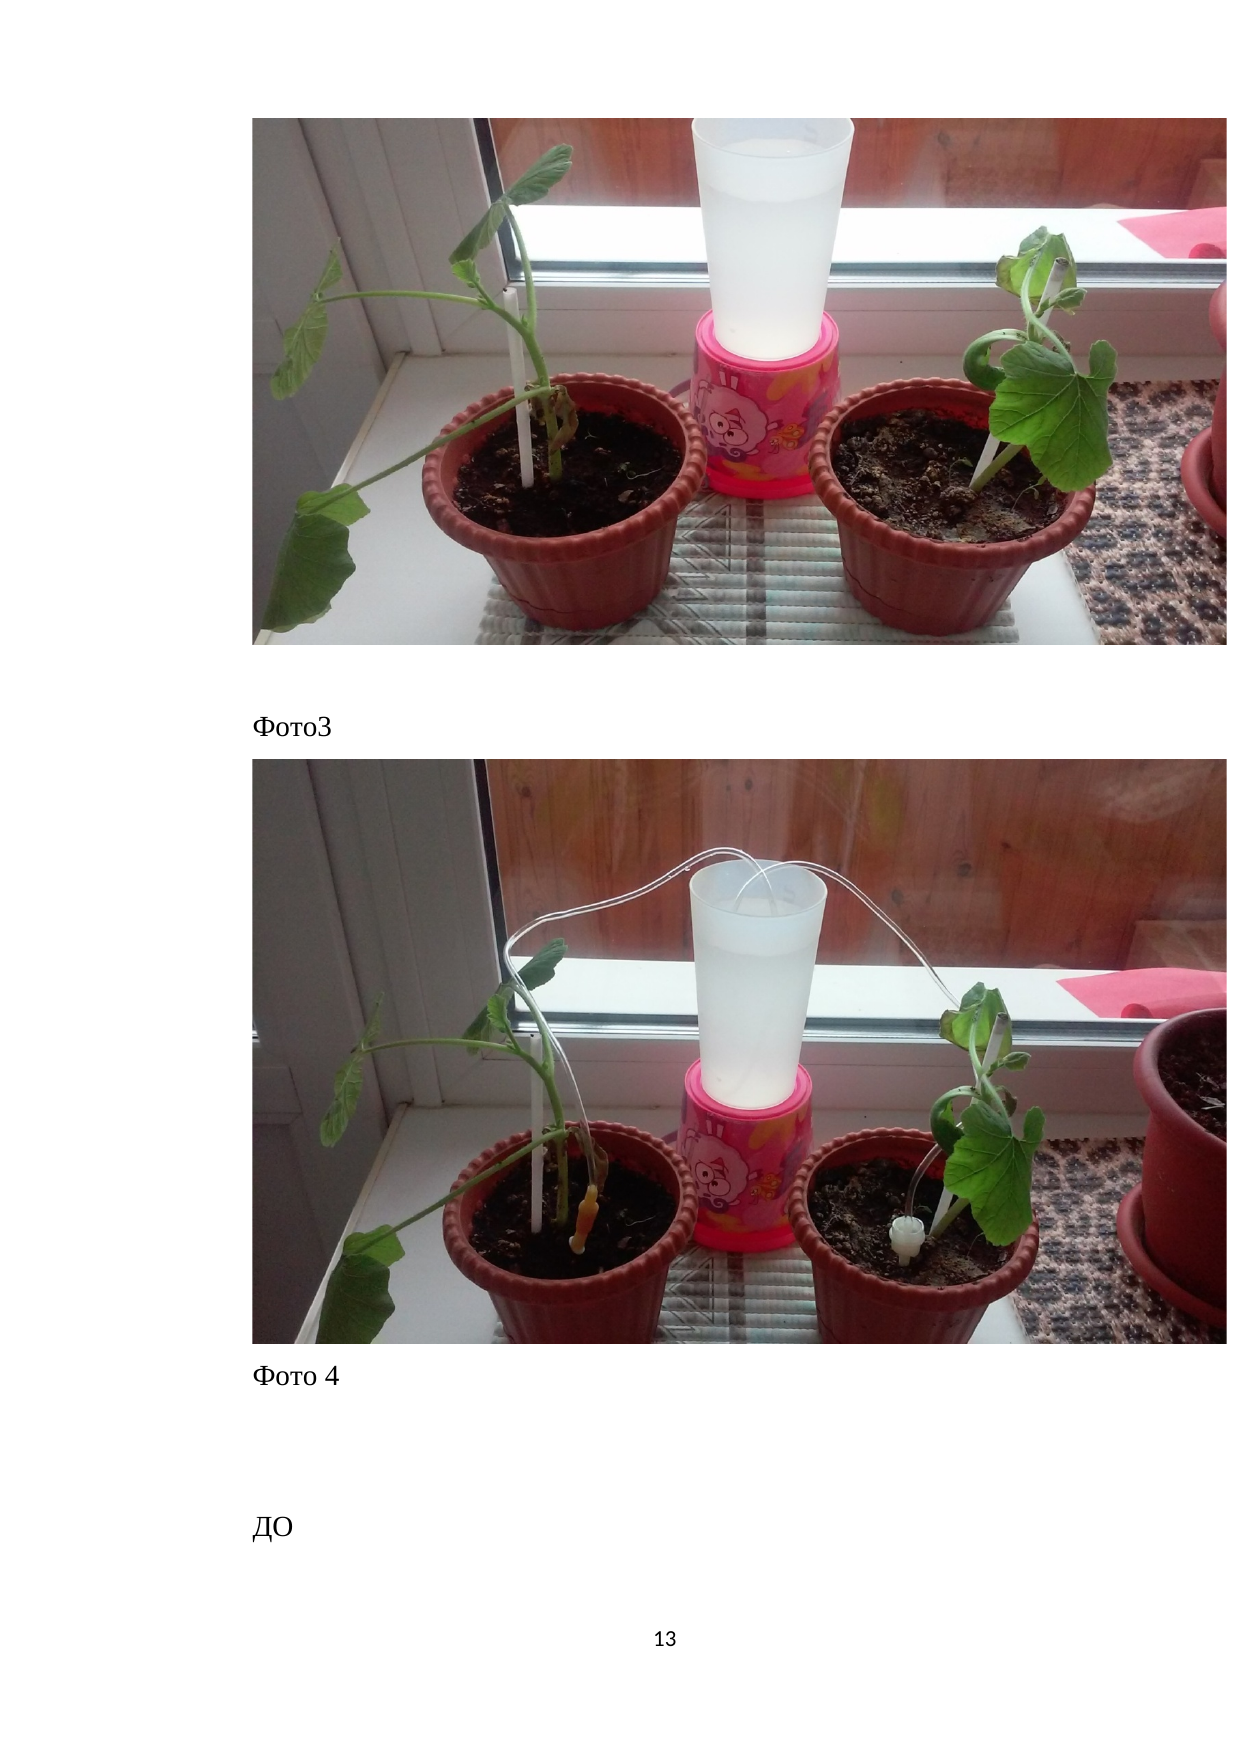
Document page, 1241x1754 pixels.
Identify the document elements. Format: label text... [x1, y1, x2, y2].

picture [252, 118, 1227, 703]
text ДО [252, 868, 1152, 901]
text Фото 4 [252, 717, 1152, 750]
picture [252, 918, 915, 1340]
text ПОСЛЕ [252, 1354, 1152, 1387]
